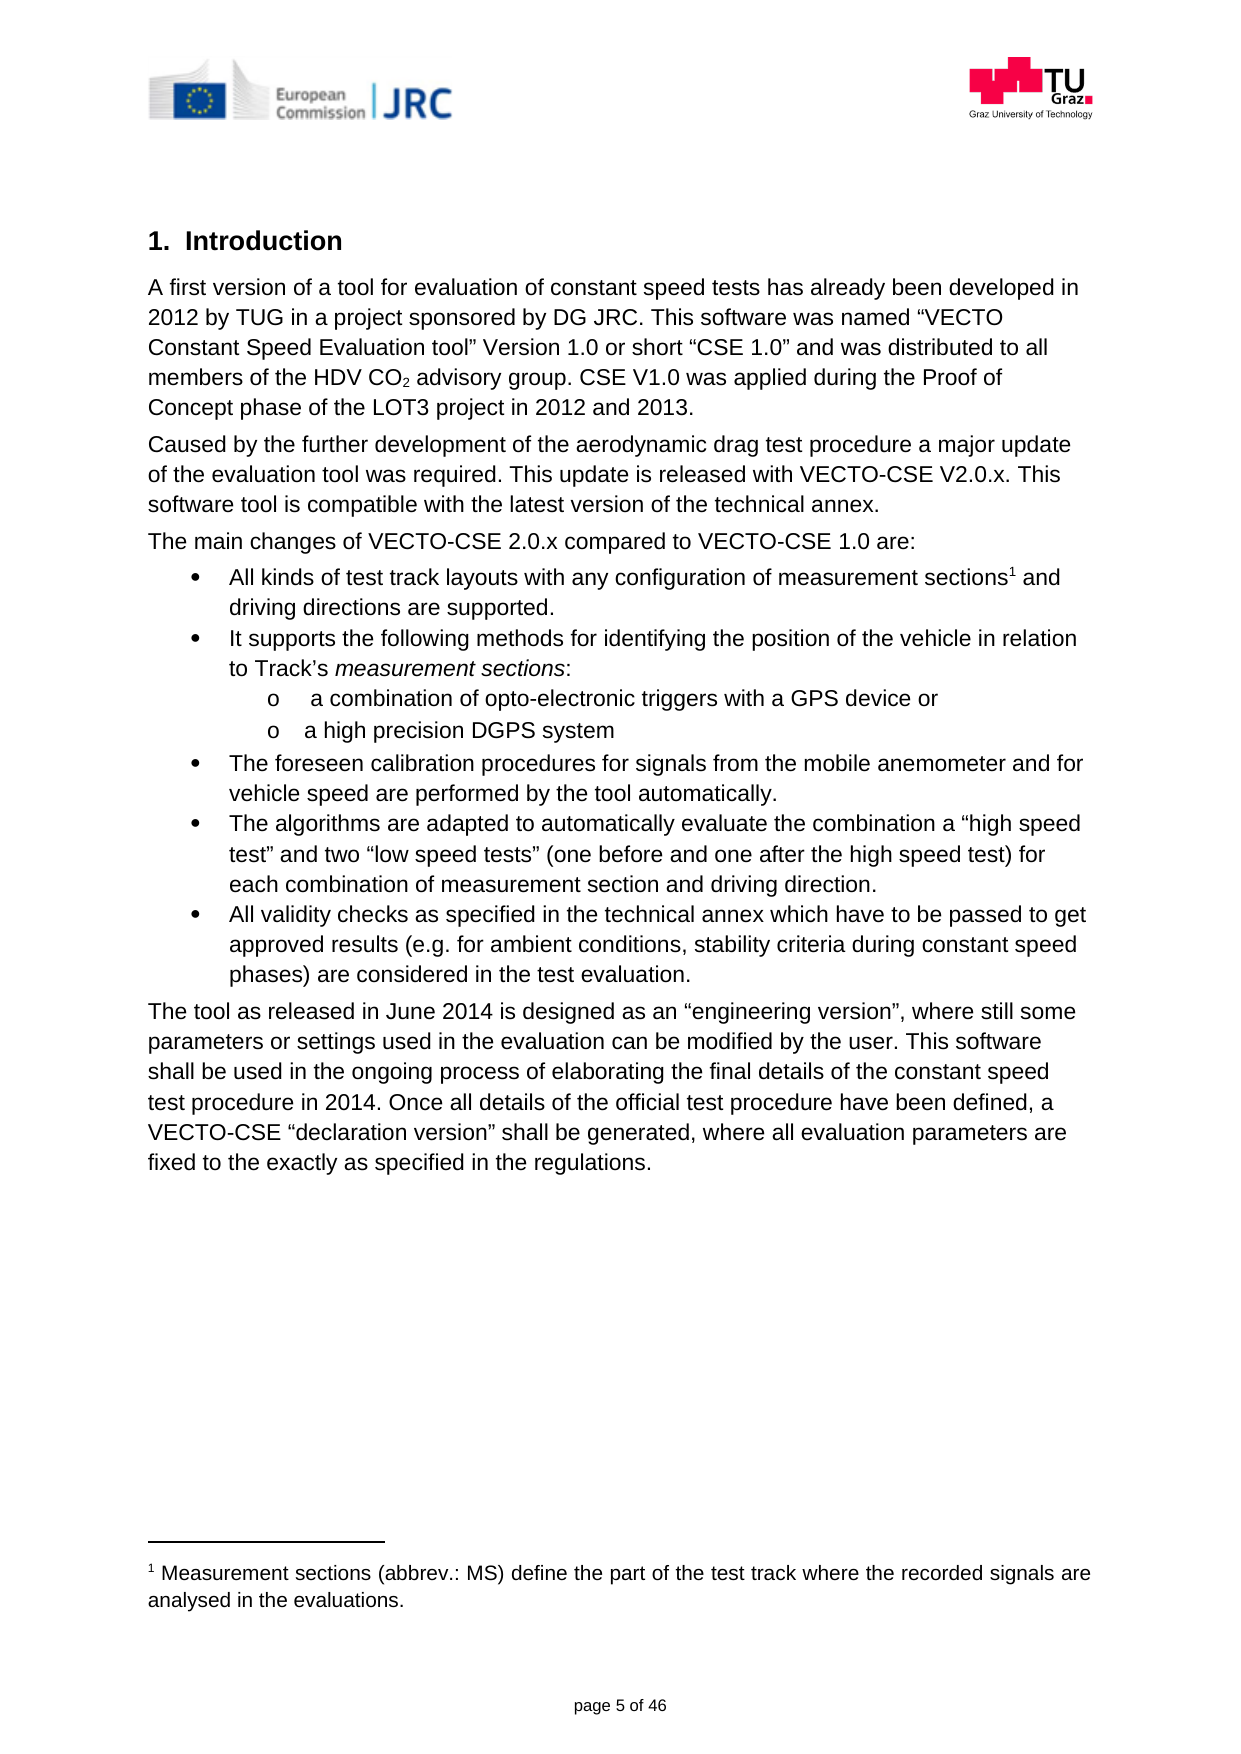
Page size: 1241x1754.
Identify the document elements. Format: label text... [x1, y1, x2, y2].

text A first version of a tool for evaluation of constant speed tests has already been developed in 2012 by TUG in a project sponsored by DG JRC. This software was named “VECTO Constant Speed Evaluation tool” Version 1.0 or short “CSE 1.0” and was distributed to all members of the HDV CO2 advisory group. CSE V1.0 was applied during the Proof of Concept phase of the LOT3 project in 2012 and 2013. [148, 273, 1092, 421]
list It supports the following methods for identifying the position of the vehicle in relation to Track’s measurement sections: [191, 624, 1092, 681]
list All kinds of test track layouts with any configuration of measurement sections and driving directions are supported. [191, 564, 1092, 621]
list a high precision DGPS system [266, 717, 1092, 746]
picture [147, 56, 453, 120]
list All validity checks as specified in the technical annex which have to be passed to get approved results (e.g. for ambient conditions, stability criteria during constant speed phases) are considered in the test evaluation. [191, 901, 1092, 988]
text Caused by the further development of the aerodynamic drag test procedure a major update of the evaluation tool was required. This update is released with VECTO-CSE V2.0.x. This software tool is compatible with the latest version of the technical annex. [148, 431, 1092, 518]
picture [969, 57, 1093, 120]
list a combination of opto-electronic triggers with a GPS device or [266, 685, 1092, 713]
list The algorithms are adapted to automatically evaluate the combination a “high speed test” and two “low speed tests” (one before and one after the high speed test) for each combination of measurement section and driving direction. [191, 810, 1092, 897]
text The main changes of VECTO-CSE 2.0.x compared to VECTO-CSE 1.0 are: [148, 528, 1092, 554]
subtitle Introduction [148, 225, 1092, 256]
text The tool as released in June 2014 is designed as an “engineering version”, where still some parameters or settings used in the evaluation can be modified by the user. This software shall be used in the ongoing process of elaborating the final details of the constant speed test procedure in 2014. Once all details of the official test procedure have been defined, a VECTO-CSE “declaration version” shall be generated, where all evaluation parameters are fixed to the exactly as specified in the regulations. [148, 998, 1092, 1175]
list The foreseen calibration procedures for signals from the mobile anemometer and for vehicle speed are performed by the tool automatically. [191, 750, 1092, 807]
